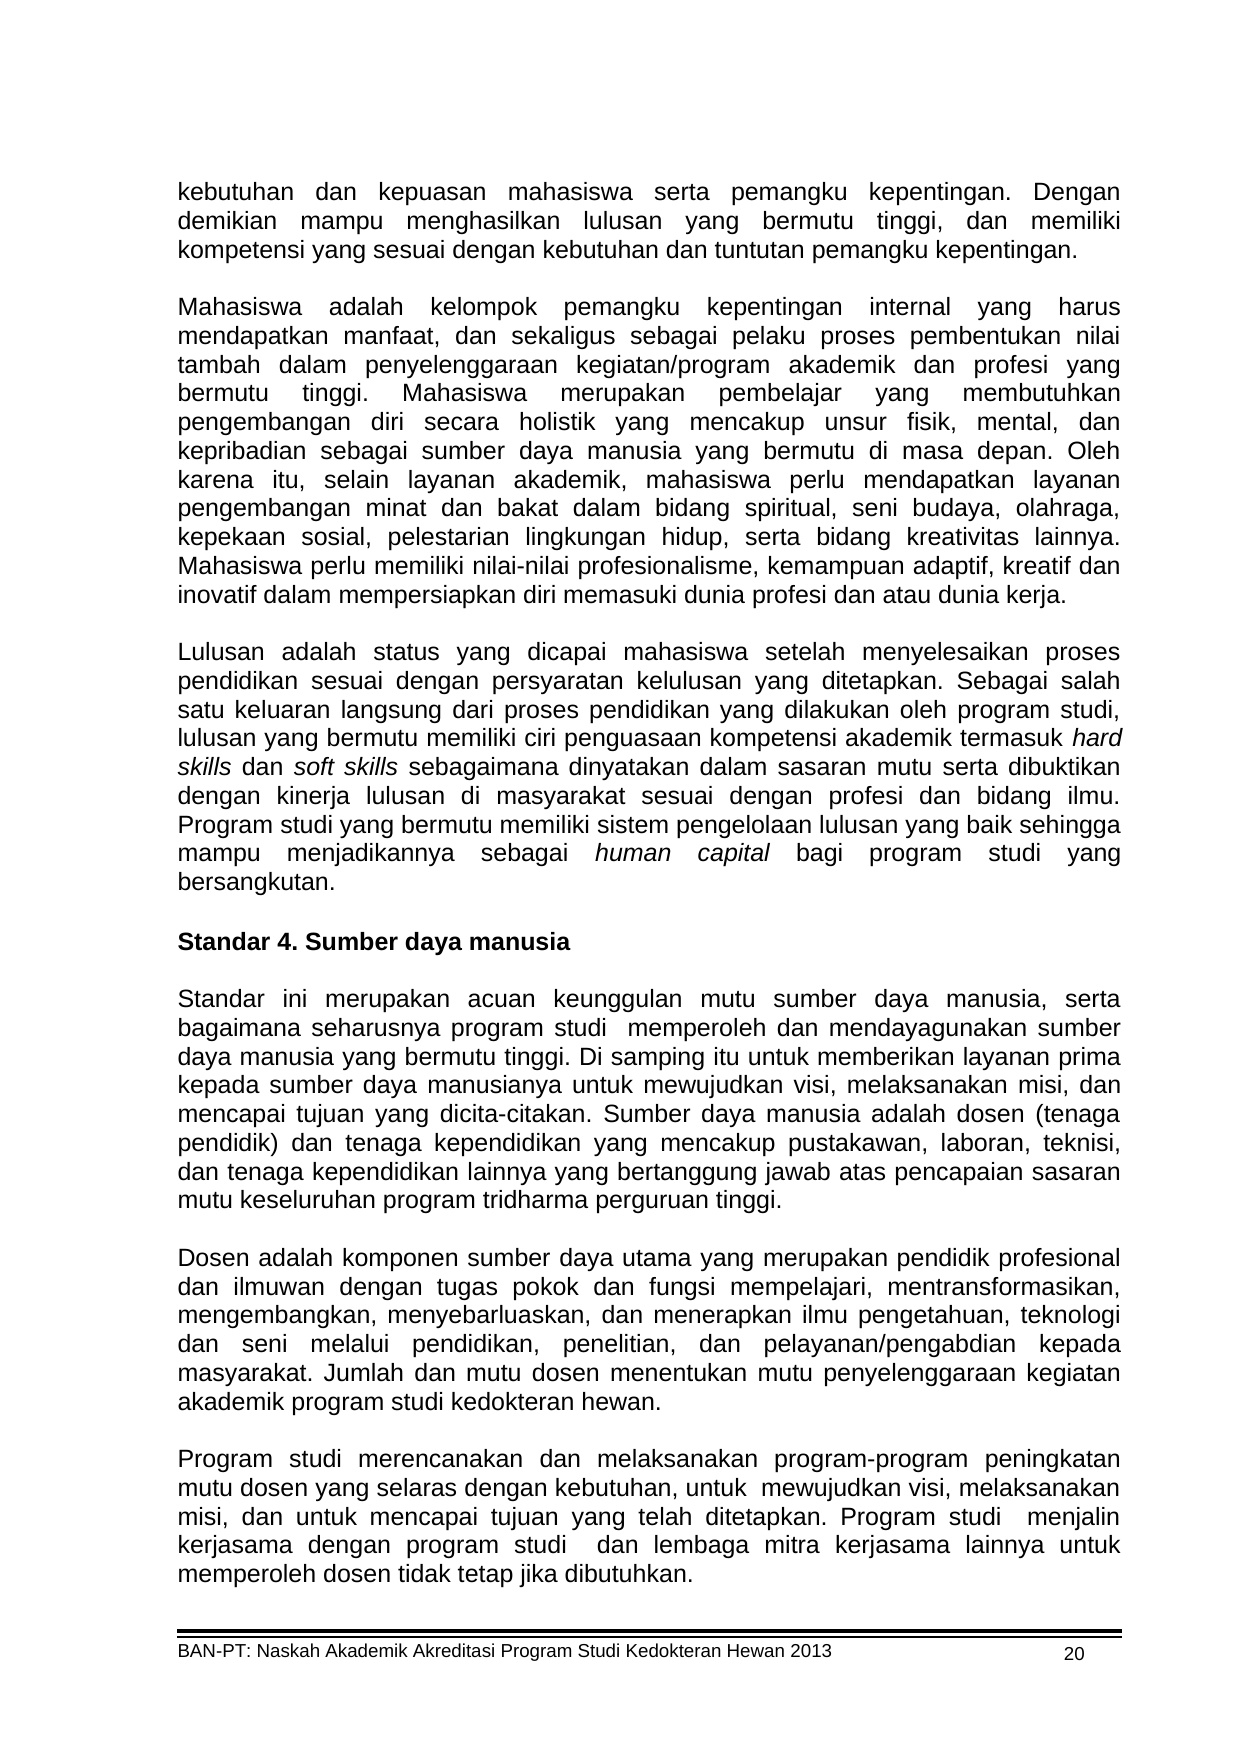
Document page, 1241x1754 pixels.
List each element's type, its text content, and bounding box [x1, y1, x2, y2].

text Lulusan adalah status yang dicapai mahasiswa setelah menyelesaikan proses pendidikan sesuai dengan persyaratan kelulusan yang ditetapkan. Sebagai salah satu keluaran langsung dari proses pendidikan yang dilakukan oleh program studi, lulusan yang bermutu memiliki ciri penguasaan kompetensi akademik termasuk hard skills dan soft skills sebagaimana dinyatakan dalam sasaran mutu serta dibuktikan dengan kinerja lulusan di masyarakat sesuai dengan profesi dan bidang ilmu. Program studi yang bermutu memiliki sistem pengelolaan lulusan yang baik sehingga mampu menjadikannya sebagai human capital bagi program studi yang bersangkutan. [177, 637, 1122, 896]
text Dosen adalah komponen sumber daya utama yang merupakan pendidik profesional dan ilmuwan dengan tugas pokok dan fungsi mempelajari, mentransformasikan, mengembangkan, menyebarluaskan, dan menerapkan ilmu pengetahuan, teknologi dan seni melalui pendidikan, penelitian, dan pelayanan/pengabdian kepada masyarakat. Jumlah dan mutu dosen menentukan mutu penyelenggaraan kegiatan akademik program studi kedokteran hewan. [177, 1243, 1122, 1415]
text Standar ini merupakan acuan keunggulan mutu sumber daya manusia, serta bagaimana seharusnya program studi memperoleh dan mendayagunakan sumber daya manusia yang bermutu tinggi. Di samping itu untuk memberikan layanan prima kepada sumber daya manusianya untuk mewujudkan visi, melaksanakan misi, dan mencapai tujuan yang dicita-citakan. Sumber daya manusia adalah dosen (tenaga pendidik) dan tenaga kependidikan yang mencakup pustakawan, laboran, teknisi, dan tenaga kependidikan lainnya yang bertanggung jawab atas pencapaian sasaran mutu keseluruhan program tridharma perguruan tinggi. [177, 984, 1122, 1214]
subtitle Standar 4. Sumber daya manusia [177, 926, 1122, 955]
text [177, 177, 1122, 263]
text Program studi merencanakan dan melaksanakan program-program peningkatan mutu dosen yang selaras dengan kebutuhan, untuk mewujudkan visi, melaksanakan misi, dan untuk mencapai tujuan yang telah ditetapkan. Program studi menjalin kerjasama dengan program studi dan lembaga mitra kerjasama lainnya untuk memperoleh dosen tidak tetap jika dibutuhkan. [177, 1444, 1122, 1588]
text Mahasiswa adalah kelompok pemangku kepentingan internal yang harus mendapatkan manfaat, dan sekaligus sebagai pelaku proses pembentukan nilai tambah dalam penyelenggaraan kegiatan/program akademik dan profesi yang bermutu tinggi. Mahasiswa merupakan pembelajar yang membutuhkan pengembangan diri secara holistik yang mencakup unsur fisik, mental, dan kepribadian sebagai sumber daya manusia yang bermutu di masa depan. Oleh karena itu, selain layanan akademik, mahasiswa perlu mendapatkan layanan pengembangan minat dan bakat dalam bidang spiritual, seni budaya, olahraga, kepekaan sosial, pelestarian lingkungan hidup, serta bidang kreativitas lainnya. Mahasiswa perlu memiliki nilai-nilai profesionalisme, kemampuan adaptif, kreatif dan inovatif dalam mempersiapkan diri memasuki dunia profesi dan atau dunia kerja. [177, 292, 1122, 608]
